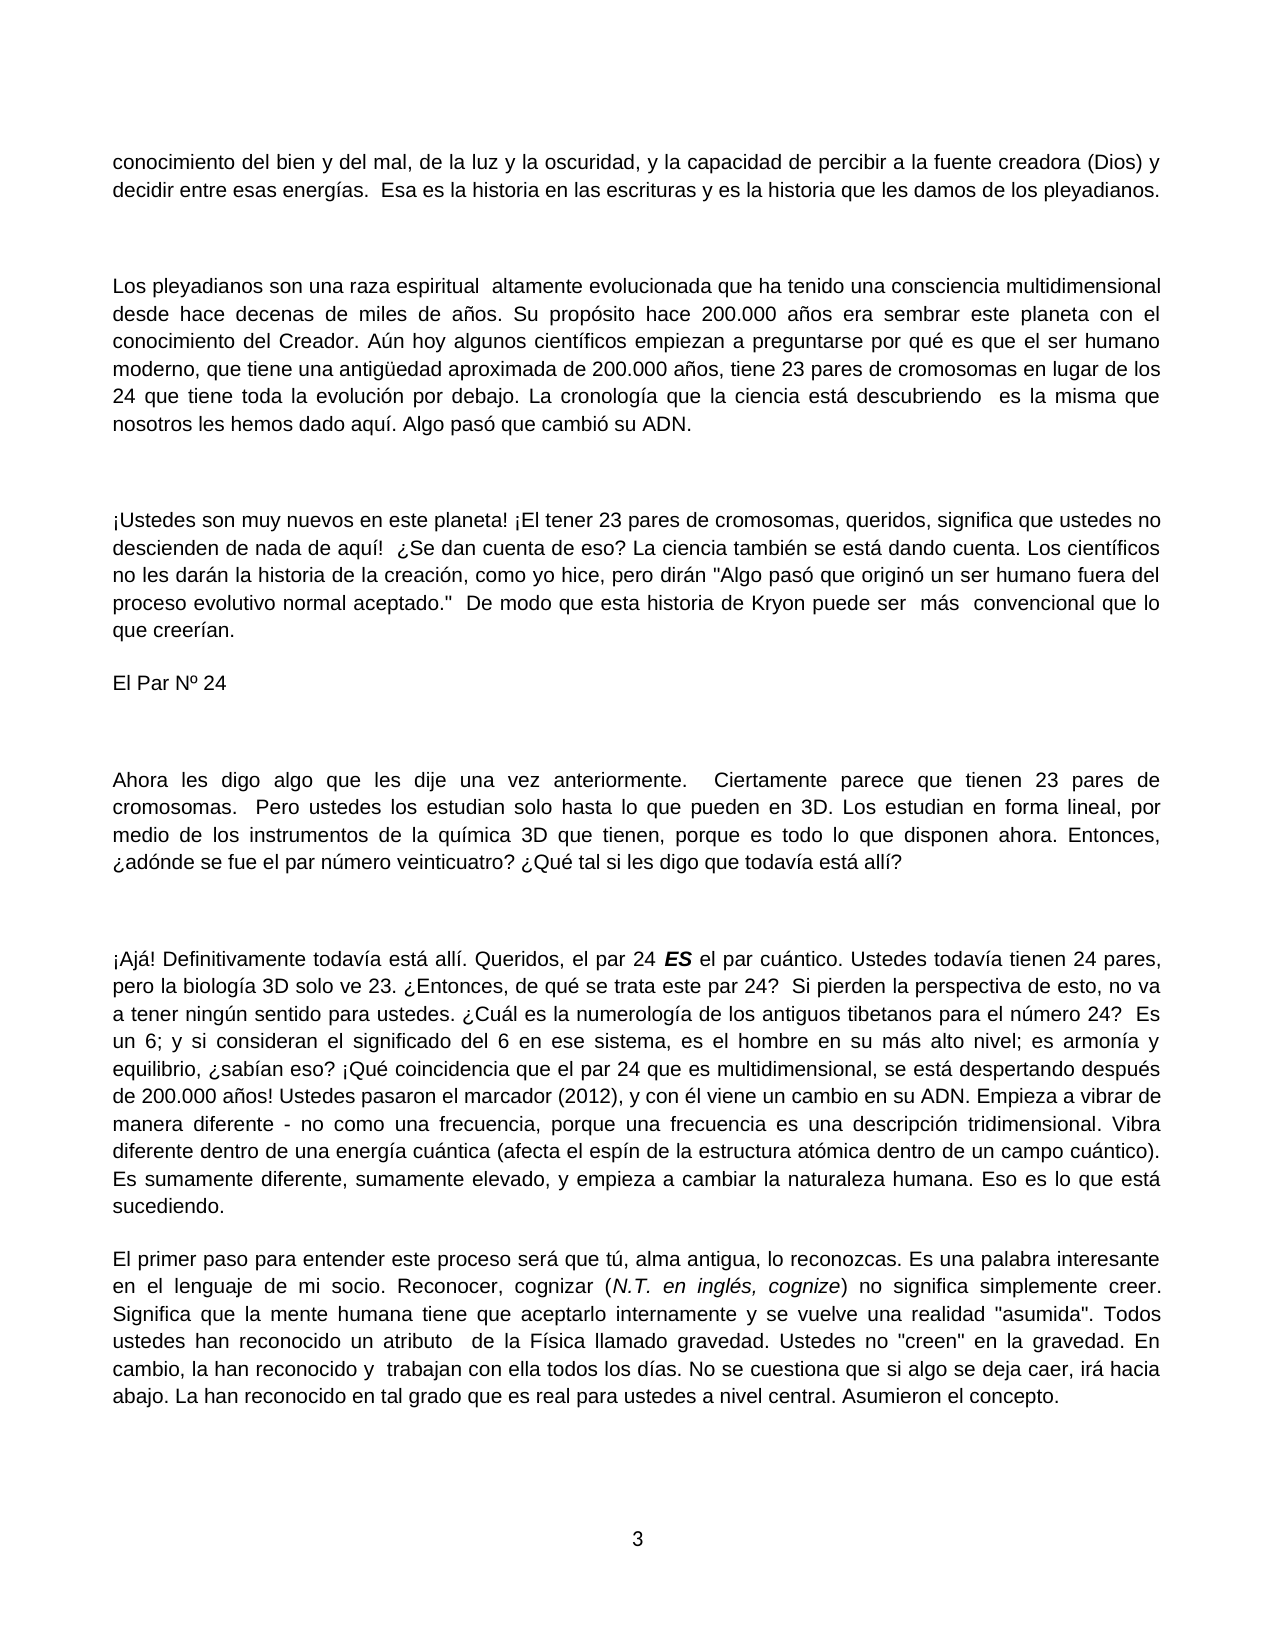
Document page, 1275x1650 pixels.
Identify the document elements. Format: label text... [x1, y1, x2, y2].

text ¡Ustedes son muy nuevos en este planeta! ¡El tener 23 pares de cromosomas, queridos, significa que ustedes no descienden de nada de aquí! ¿Se dan cuenta de eso? La ciencia también se está dando cuenta. Los científicos no les darán la historia de la creación, como yo hice, pero dirán "Algo pasó que originó un ser humano fuera del proceso evolutivo normal aceptado." De modo que esta historia de Kryon puede ser más convencional que lo que creerían. [112, 508, 1162, 642]
text El primer paso para entender este proceso será que tú, alma antigua, lo reconozcas. Es una palabra interesante en el lenguaje de mi socio. Reconocer, cognizar (N.T. en inglés, cognize) no significa simplemente creer. Significa que la mente humana tiene que aceptarlo internamente y se vuelve una realidad "asumida". Todos ustedes han reconocido un atributo de la Física llamado gravedad. Ustedes no "creen" en la gravedad. En cambio, la han reconocido y trabajan con ella todos los días. No se cuestiona que si algo se deja caer, irá hacia abajo. La han reconocido en tal grado que es real para ustedes a nivel central. Asumieron el concepto. [112, 1247, 1162, 1408]
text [112, 150, 1162, 201]
text Los pleyadianos son una raza espiritual altamente evolucionada que ha tenido una consciencia multidimensional desde hace decenas de miles de años. Su propósito hace 200.000 años era sembrar este planeta con el conocimiento del Creador. Aún hoy algunos científicos empiezan a preguntarse por qué es que el ser humano moderno, que tiene una antigüedad aproximada de 200.000 años, tiene 23 pares de cromosomas en lugar de los 24 que tiene toda la evolución por debajo. La cronología que la ciencia está descubriendo es la misma que nosotros les hemos dado aquí. Algo pasó que cambió su ADN. [112, 274, 1162, 436]
text El Par Nº 24 [112, 671, 1162, 695]
text Ahora les digo algo que les dije una vez anteriormente. Ciertamente parece que tienen 23 pares de cromosomas. Pero ustedes los estudian solo hasta lo que pueden en 3D. Los estudian en forma lineal, por medio de los instrumentos de la química 3D que tienen, porque es todo lo que disponen ahora. Entonces, ¿adónde se fue el par número veinticuatro? ¿Qué tal si les digo que todavía está allí? [112, 767, 1162, 874]
text ¡Ajá! Definitivamente todavía está allí. Queridos, el par 24 ES el par cuántico. Ustedes todavía tienen 24 pares, pero la biología 3D solo ve 23. ¿Entonces, de qué se trata este par 24? Si pierden la perspectiva de esto, no va a tener ningún sentido para ustedes. ¿Cuál es la numerología de los antiguos tibetanos para el número 24? Es un 6; y si consideran el significado del 6 en ese sistema, es el hombre en su más alto nivel; es armonía y equilibrio, ¿sabían eso? ¡Qué coincidencia que el par 24 que es multidimensional, se está despertando después de 200.000 años! Ustedes pasaron el marcador (2012), y con él viene un cambio en su ADN. Empieza a vibrar de manera diferente - no como una frecuencia, porque una frecuencia es una descripción tridimensional. Vibra diferente dentro de una energía cuántica (afecta el espín de la estructura atómica dentro de un campo cuántico). Es sumamente diferente, sumamente elevado, y empieza a cambiar la naturaleza humana. Eso es lo que está sucediendo. [112, 947, 1162, 1218]
